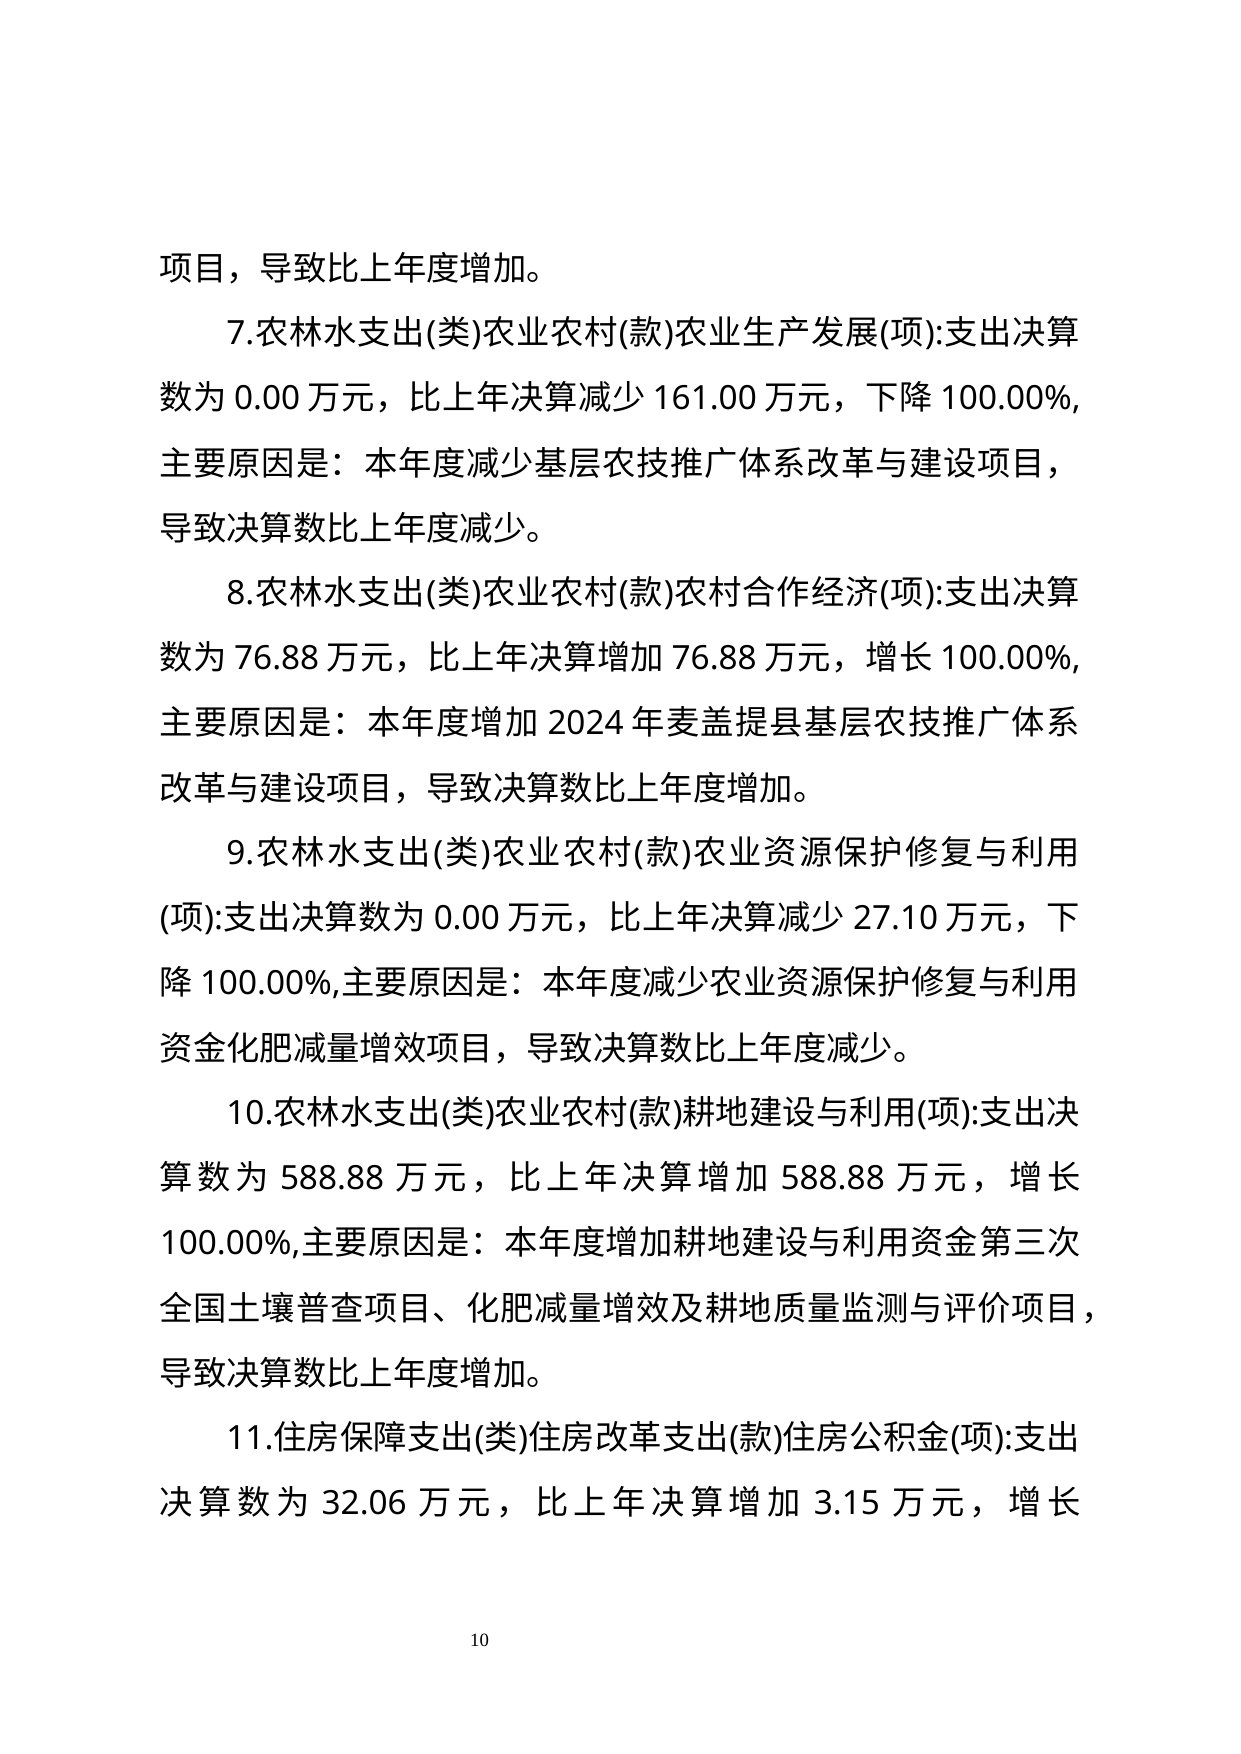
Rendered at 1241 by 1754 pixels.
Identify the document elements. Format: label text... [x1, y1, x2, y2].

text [159, 233, 1081, 298]
text 8.农林水支出(类)农业农村(款)农村合作经济(项):支出决算数为76.88万元，比上年决算增加76.88万元，增长100.00%,主要原因是：本年度增加2024年麦盖提县基层农技推广体系改革与建设项目，导致决算数比上年度增加。 [159, 558, 1081, 818]
text 10.农林水支出(类)农业农村(款)耕地建设与利用(项):支出决算数为588.88万元，比上年决算增加588.88万元，增长100.00%,主要原因是：本年度增加耕地建设与利用资金第三次全国土壤普查项目、化肥减量增效及耕地质量监测与评价项目，导致决算数比上年度增加。 [159, 1078, 1081, 1403]
text 9.农林水支出(类)农业农村(款)农业资源保护修复与利用(项):支出决算数为0.00万元，比上年决算减少27.10万元，下降100.00%,主要原因是：本年度减少农业资源保护修复与利用资金化肥减量增效项目，导致决算数比上年度减少。 [159, 818, 1081, 1078]
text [159, 1403, 1081, 1533]
text 7.农林水支出(类)农业农村(款)农业生产发展(项):支出决算数为0.00万元，比上年决算减少161.00万元，下降100.00%,主要原因是：本年度减少基层农技推广体系改革与建设项目，导致决算数比上年度减少。 [159, 298, 1081, 558]
